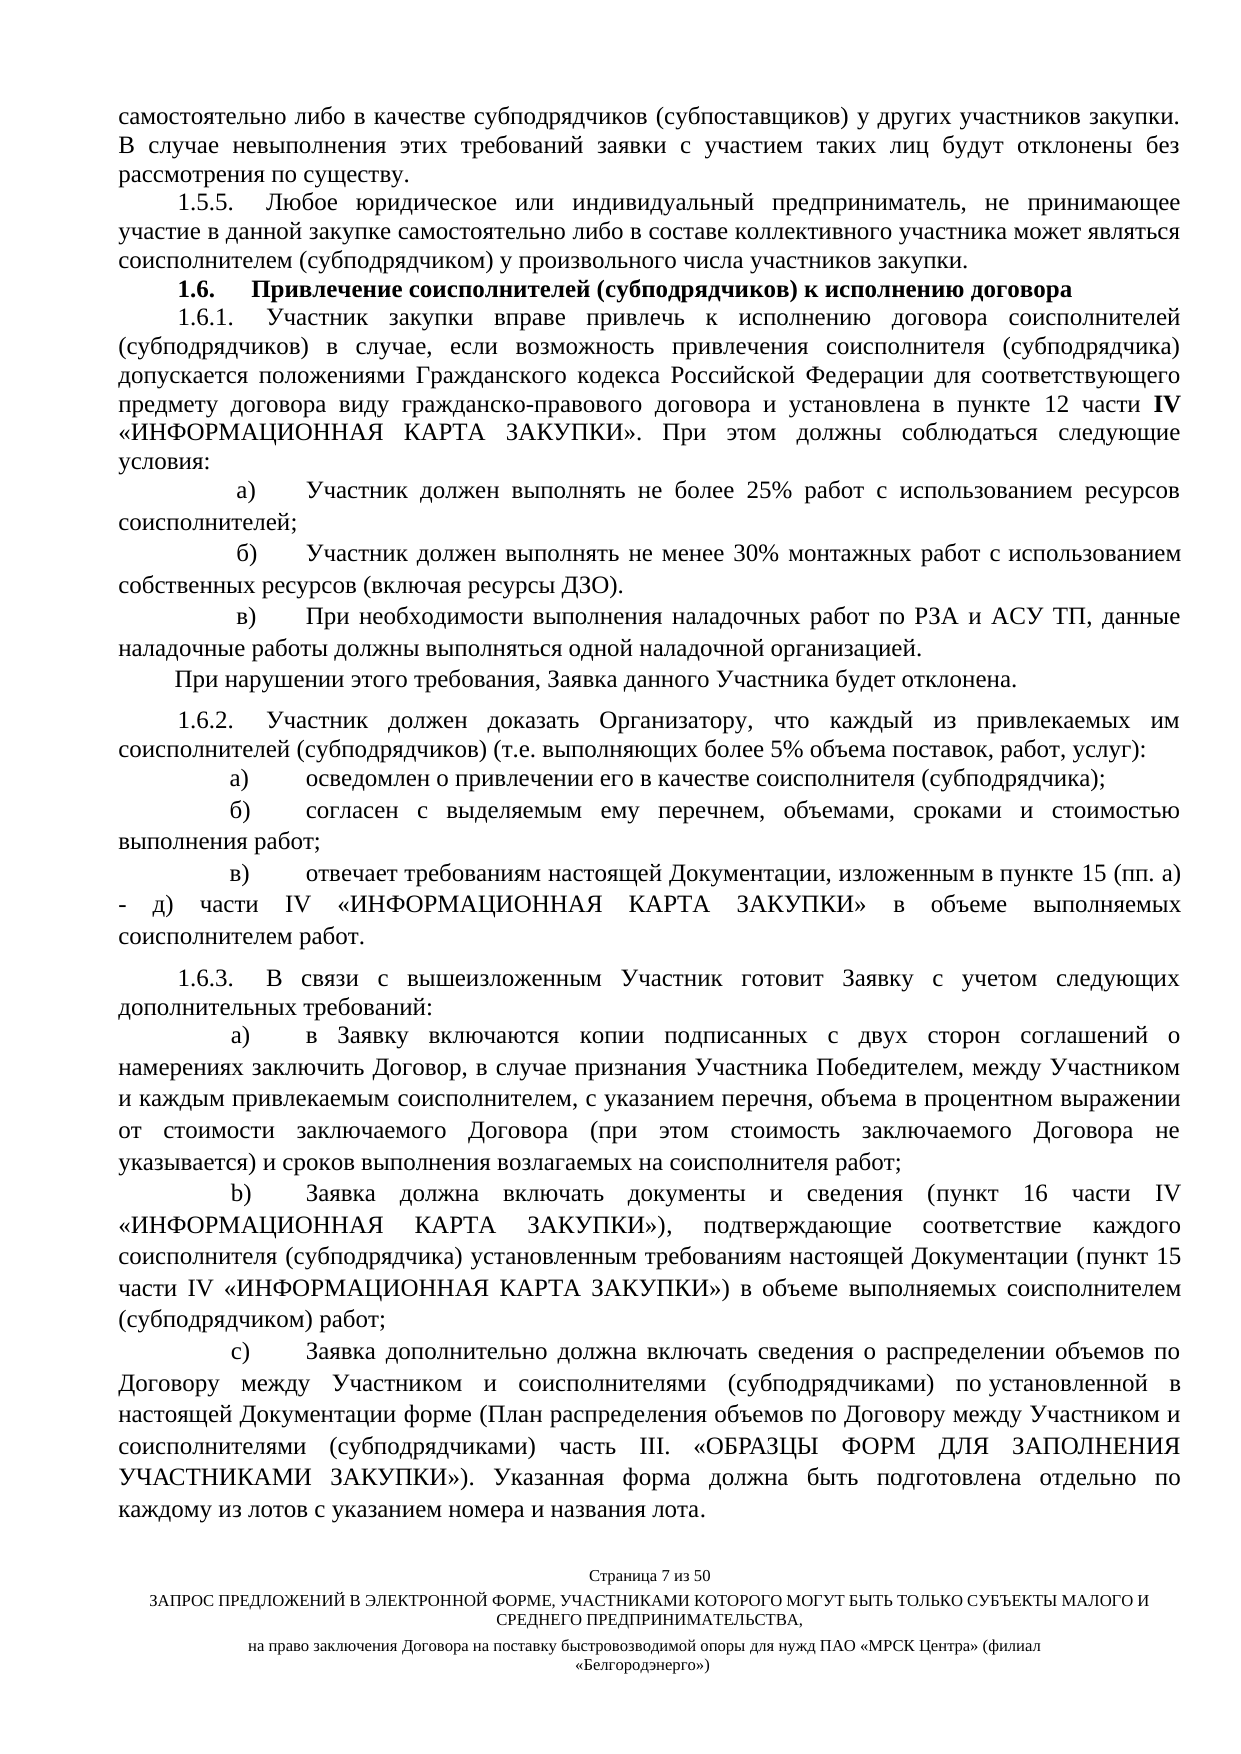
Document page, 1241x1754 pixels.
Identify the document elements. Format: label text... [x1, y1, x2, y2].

list При необходимости выполнения наладочных работ по РЗА и АСУ ТП, данные наладочные работы должны выполняться одной наладочной организацией. [118, 601, 1181, 662]
subtitle Любое юридическое или индивидуальный предприниматель, не принимающее участие в данной закупке самостоятельно либо в составе коллективного участника может являться соисполнителем (субподрядчиком) у произвольного числа участников закупки. [118, 187, 1181, 274]
subtitle В связи с вышеизложенным Участник готовит Заявку с учетом следующих дополнительных требований: [118, 963, 1181, 1020]
list осведомлен о привлечении его в качестве соисполнителя (субподрядчика); [118, 763, 1181, 792]
list Участник должен выполнять не более 25% работ c использованием ресурсов соисполнителей; [118, 475, 1181, 535]
list отвечает требованиям настоящей Документации, изложенным в пункте 15 (пп. а) - д) части IV «ИНФОРМАЦИОННАЯ КАРТА ЗАКУПКИ» в объеме выполняемых соисполнителем работ. [118, 858, 1181, 950]
subtitle Привлечение соисполнителей (субподрядчиков) к исполнению договора [118, 274, 1181, 302]
list согласен с выделяемым ему перечнем, объемами, сроками и стоимостью выполнения работ; [118, 795, 1181, 855]
text При нарушении этого требования, Заявка данного Участника будет отклонена. [174, 664, 1181, 693]
subtitle Участник закупки вправе привлечь к исполнению договора соисполнителей (субподрядчиков) в случае, если возможность привлечения соисполнителя (субподрядчика) допускается положениями Гражданского кодекса Российской Федерации для соответствующего предмету договора виду гражданско-правового договора и установлена в пункте 12 части IV «ИНФОРМАЦИОННАЯ КАРТА ЗАКУПКИ». При этом должны соблюдаться следующие условия: [118, 302, 1181, 475]
list в Заявку включаются копии подписанных с двух сторон соглашений о намерениях заключить Договор, в случае признания Участника Победителем, между Участником и каждым привлекаемым соисполнителем, с указанием перечня, объема в процентном выражении от стоимости заключаемого Договора (при этом стоимость заключаемого Договора не указывается) и сроков выполнения возлагаемых на соисполнителя работ; [118, 1020, 1181, 1175]
subtitle Участник должен доказать Организатору, что каждый из привлекаемых им соисполнителей (субподрядчиков) (т.е. выполняющих более 5% объема поставок, работ, услуг): [118, 706, 1181, 763]
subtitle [118, 101, 1181, 187]
list Заявка дополнительно должна включать сведения о распределении объемов по Договору между Участником и соисполнителями (субподрядчиками) по установленной в настоящей Документации форме (План распределения объемов по Договору между Участником и соисполнителями (субподрядчиками) часть III. «ОБРАЗЦЫ ФОРМ ДЛЯ ЗАПОЛНЕНИЯ УЧАСТНИКАМИ ЗАКУПКИ»). Указанная форма должна быть подготовлена отдельно по каждому из лотов с указанием номера и названия лота. [118, 1336, 1181, 1523]
list Заявка должна включать документы и сведения (пункт 16 части IV «ИНФОРМАЦИОННАЯ КАРТА ЗАКУПКИ»), подтверждающие соответствие каждого соисполнителя (субподрядчика) установленным требованиям настоящей Документации (пункт 15 части IV «ИНФОРМАЦИОННАЯ КАРТА ЗАКУПКИ») в объеме выполняемых соисполнителем (субподрядчиком) работ; [118, 1178, 1181, 1333]
list Участник должен выполнять не менее 30% монтажных работ c использованием собственных ресурсов (включая ресурсы ДЗО). [118, 538, 1181, 598]
